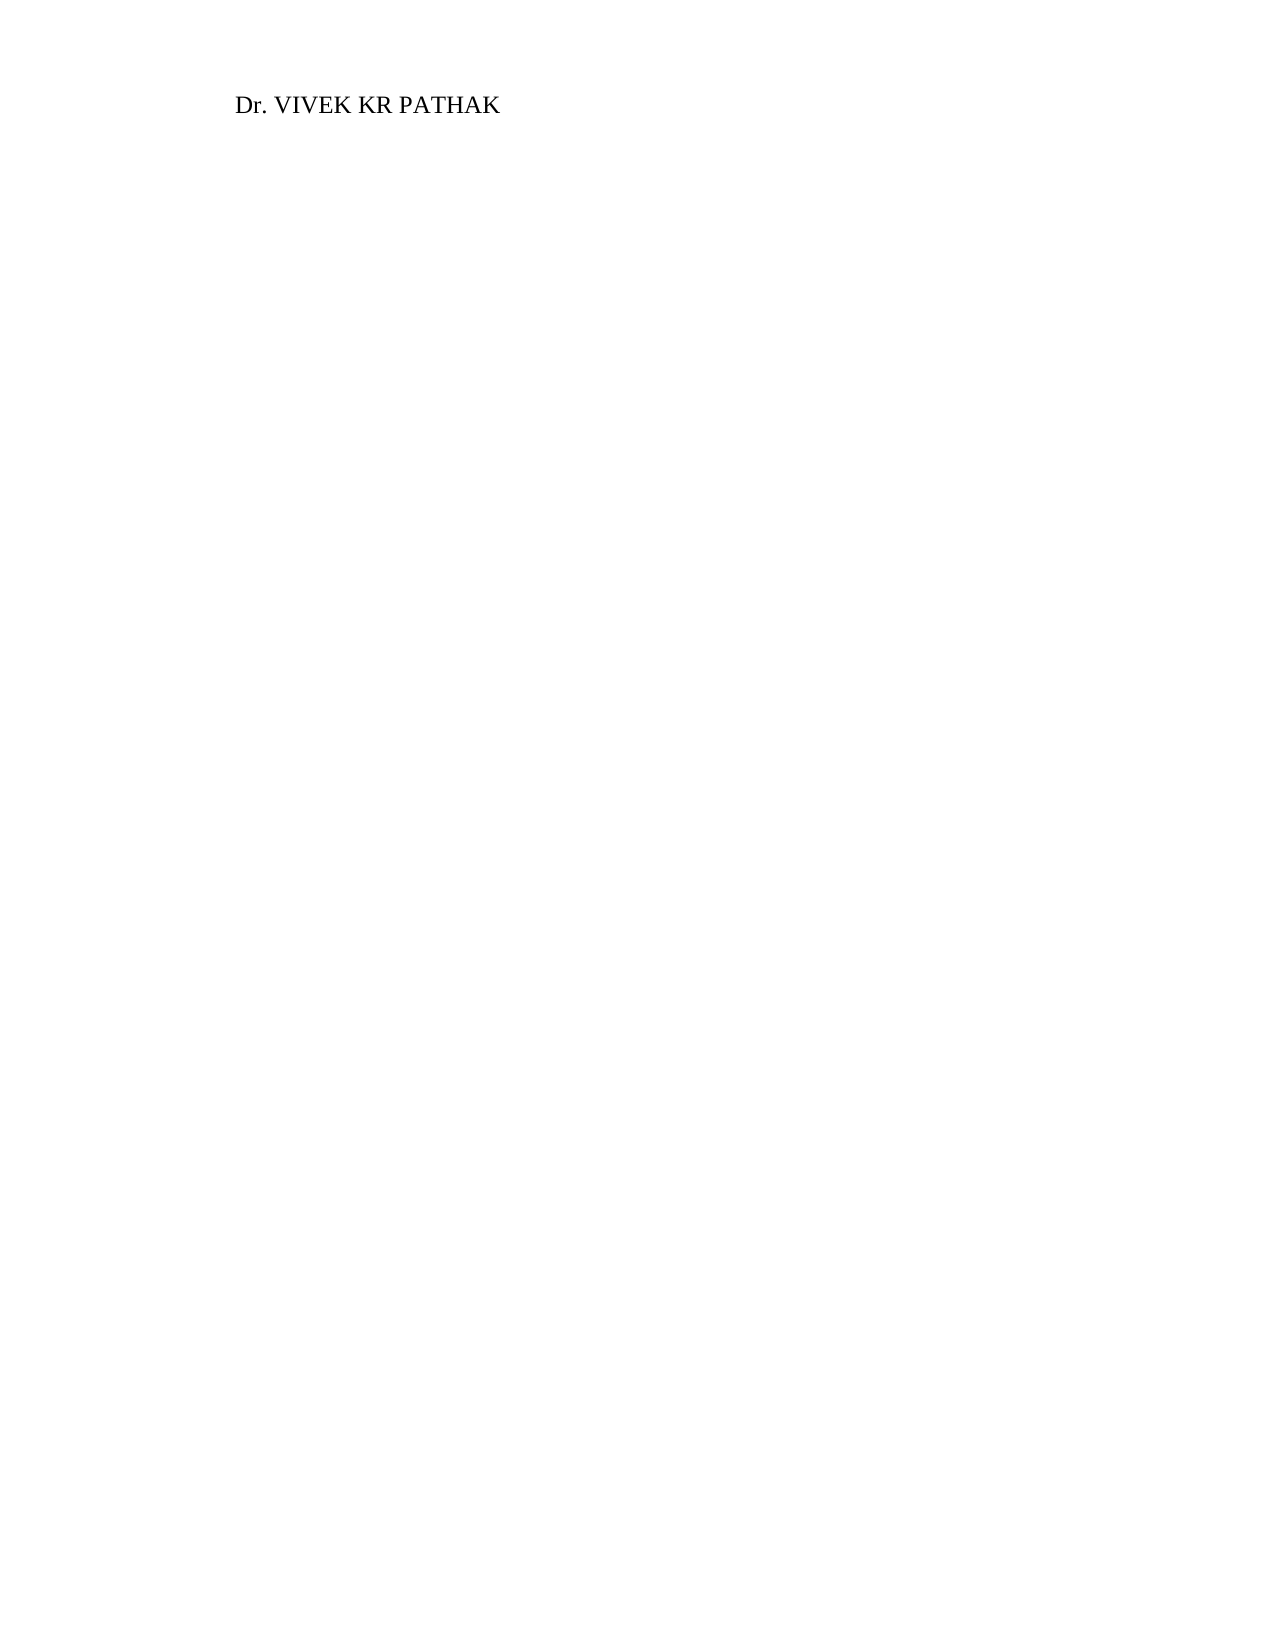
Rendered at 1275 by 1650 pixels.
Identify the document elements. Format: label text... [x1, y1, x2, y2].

text Dr. VIVEK KR PATHAK [135, 90, 1140, 119]
